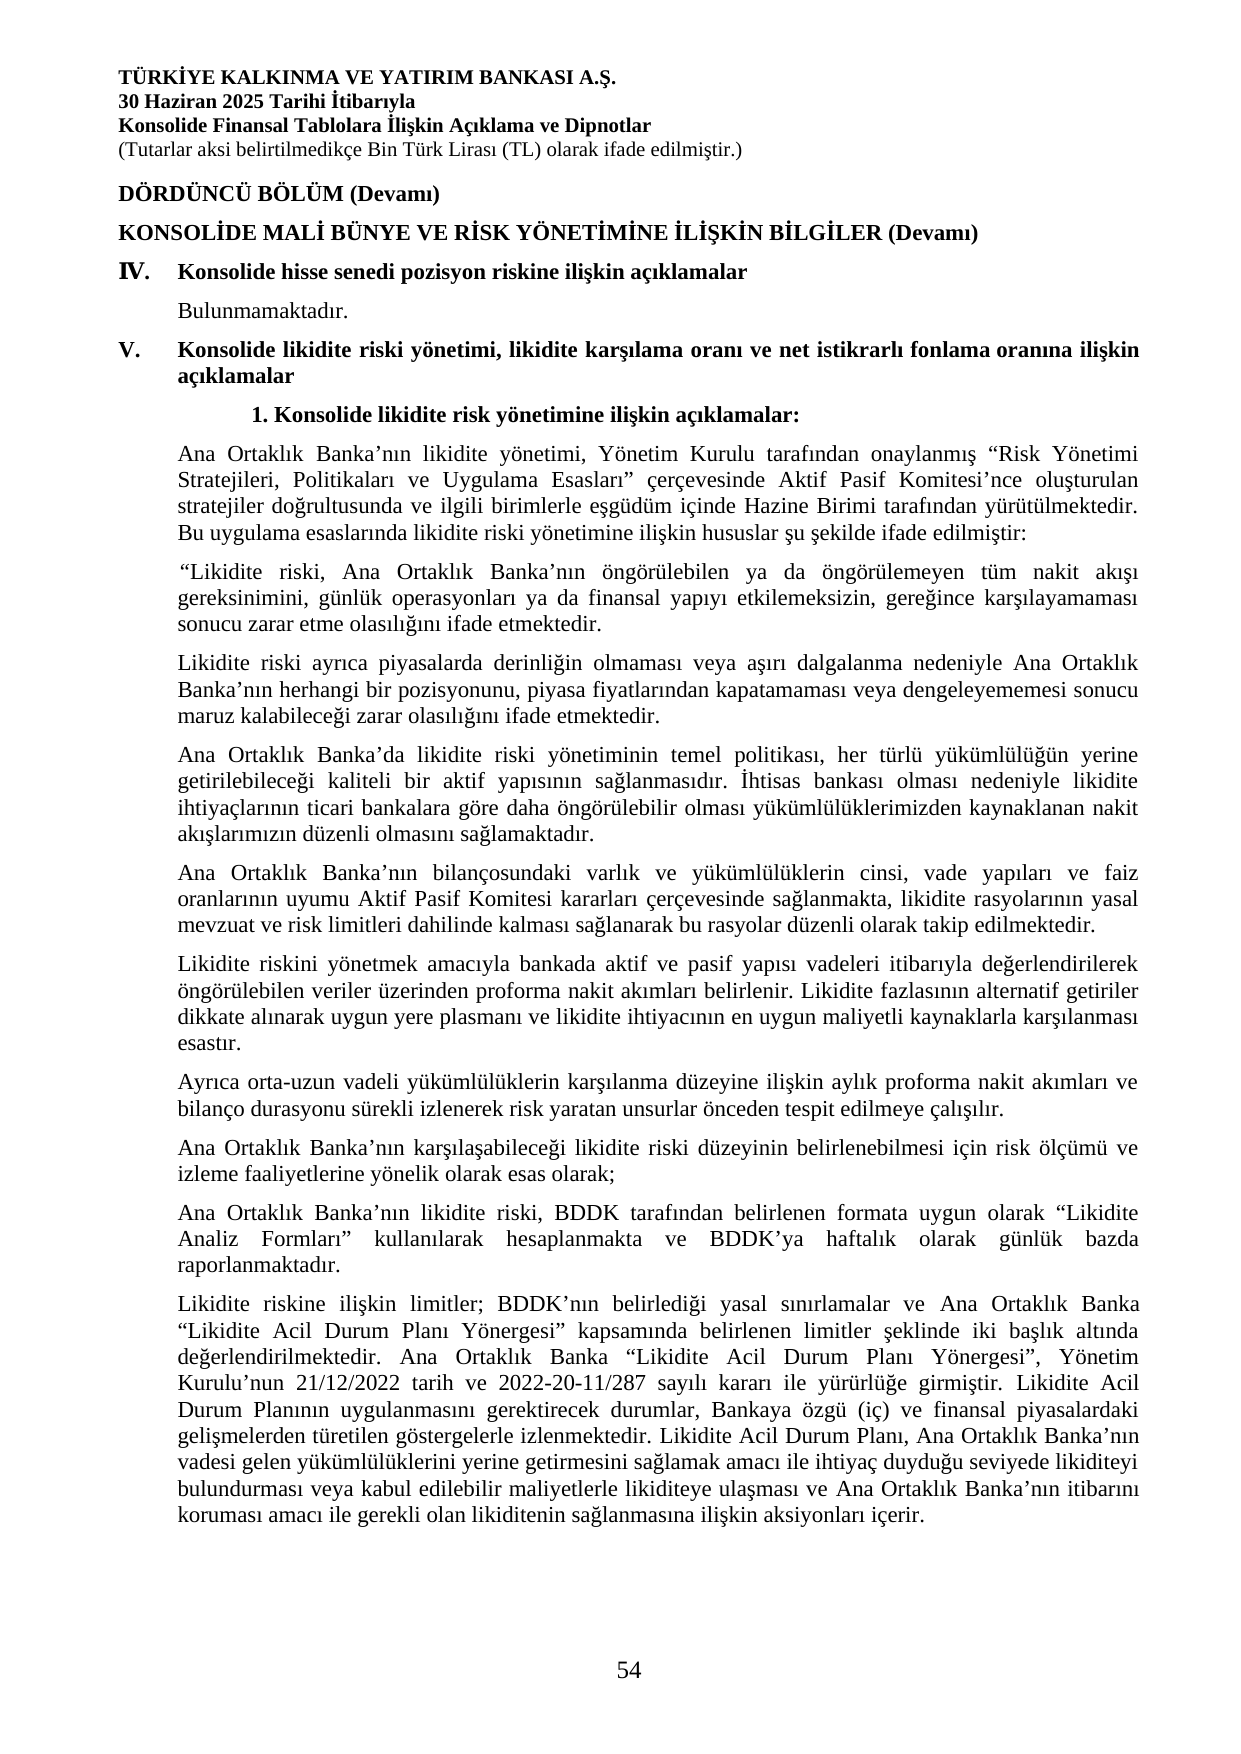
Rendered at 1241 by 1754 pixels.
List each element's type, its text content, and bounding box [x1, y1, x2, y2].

text “Likidite riski, Ana Ortaklık Banka’nın öngörülebilen ya da öngörülemeyen tüm nakit akışı gereksinimini, günlük operasyonları ya da finansal yapıyı etkilemeksizin, gereğince karşılayamaması sonucu zarar etme olasılığını ifade etmektedir. [177, 558, 1140, 637]
text Ana Ortaklık Banka’da likidite riski yönetiminin temel politikası, her türlü yükümlülüğün yerine getirilebileceği kaliteli bir aktif yapısının sağlanmasıdır. İhtisas bankası olması nedeniyle likidite ihtiyaçlarının ticari bankalara göre daha öngörülebilir olması yükümlülüklerimizden kaynaklanan nakit akışlarımızın düzenli olmasını sağlamaktadır. [177, 741, 1140, 846]
text Ⅳ. Konsolide hisse senedi pozisyon riskine ilişkin açıklamalar [118, 258, 1140, 284]
text Ana Ortaklık Banka’nın likidite riski, BDDK tarafından belirlenen formata uygun olarak “Likidite Analiz Formları” kullanılarak hesaplanmakta ve BDDK’ya haftalık olarak günlük bazda raporlanmaktadır. [177, 1199, 1140, 1278]
subtitle V. Konsolide likidite riski yönetimi, likidite karşılama oranı ve net istikrarlı fonlama oranına ilişkin açıklamalar [118, 336, 1140, 388]
text Ana Ortaklık Banka’nın karşılaşabileceği likidite riski düzeyinin belirlenebilmesi için risk ölçümü ve izleme faaliyetlerine yönelik olarak esas olarak; [177, 1133, 1140, 1186]
text Ana Ortaklık Banka’nın bilançosundaki varlık ve yükümlülüklerin cinsi, vade yapıları ve faiz oranlarının uyumu Aktif Pasif Komitesi kararları çerçevesinde sağlanmakta, likidite rasyolarının yasal mevzuat ve risk limitleri dahilinde kalması sağlanarak bu rasyolar düzenli olarak takip edilmektedir. [177, 859, 1140, 938]
text 1. Konsolide likidite risk yönetimine ilişkin açıklamalar: [192, 401, 1140, 427]
text Bulunmamaktadır. [177, 297, 1140, 323]
text Ana Ortaklık Banka’nın likidite yönetimi, Yönetim Kurulu tarafından onaylanmış “Risk Yönetimi Stratejileri, Politikaları ve Uygulama Esasları” çerçevesinde Aktif Pasif Komitesi’nce oluşturulan stratejiler doğrultusunda ve ilgili birimlerle eşgüdüm içinde Hazine Birimi tarafından yürütülmektedir. Bu uygulama esaslarında likidite riski yönetimine ilişkin hususlar şu şekilde ifade edilmiştir: [177, 440, 1140, 545]
list KONSOLİDE MALİ BÜNYE VE RİSK YÖNETİMİNE İLİŞKİN BİLGİLER (Devamı) [118, 219, 1140, 246]
text Likidite riskini yönetmek amacıyla bankada aktif ve pasif yapısı vadeleri itibarıyla değerlendirilerek öngörülebilen veriler üzerinden proforma nakit akımları belirlenir. Likidite fazlasının alternatif getiriler dikkate alınarak uygun yere plasmanı ve likidite ihtiyacının en uygun maliyetli kaynaklarla karşılanması esastır. [177, 950, 1140, 1056]
text DÖRDÜNCÜ BÖLÜM (Devamı) [118, 180, 1140, 207]
text Likidite riskine ilişkin limitler; BDDK’nın belirlediği yasal sınırlamalar ve Ana Ortaklık Banka “Likidite Acil Durum Planı Yönergesi” kapsamında belirlenen limitler şeklinde iki başlık altında değerlendirilmektedir. Ana Ortaklık Banka “Likidite Acil Durum Planı Yönergesi”, Yönetim Kurulu’nun 21/12/2022 tarih ve 2022-20-11/287 sayılı kararı ile yürürlüğe girmiştir. Likidite Acil Durum Planının uygulanmasını gerektirecek durumlar, Bankaya özgü (iç) ve finansal piyasalardaki gelişmelerden türetilen göstergelerle izlenmektedir. Likidite Acil Durum Planı, Ana Ortaklık Banka’nın vadesi gelen yükümlülüklerini yerine getirmesini sağlamak amacı ile ihtiyaç duyduğu seviyede likiditeyi bulundurması veya kabul edilebilir maliyetlerle likiditeye ulaşması ve Ana Ortaklık Banka’nın itibarını koruması amacı ile gerekli olan likiditenin sağlanmasına ilişkin aksiyonları içerir. [177, 1290, 1140, 1527]
text Likidite riski ayrıca piyasalarda derinliğin olmaması veya aşırı dalgalanma nedeniyle Ana Ortaklık Banka’nın herhangi bir pozisyonunu, piyasa fiyatlarından kapatamaması veya dengeleyememesi sonucu maruz kalabileceği zarar olasılığını ifade etmektedir. [177, 649, 1140, 728]
text Ayrıca orta-uzun vadeli yükümlülüklerin karşılanma düzeyine ilişkin aylık proforma nakit akımları ve bilanço durasyonu sürekli izlenerek risk yaratan unsurlar önceden tespit edilmeye çalışılır. [177, 1068, 1140, 1121]
